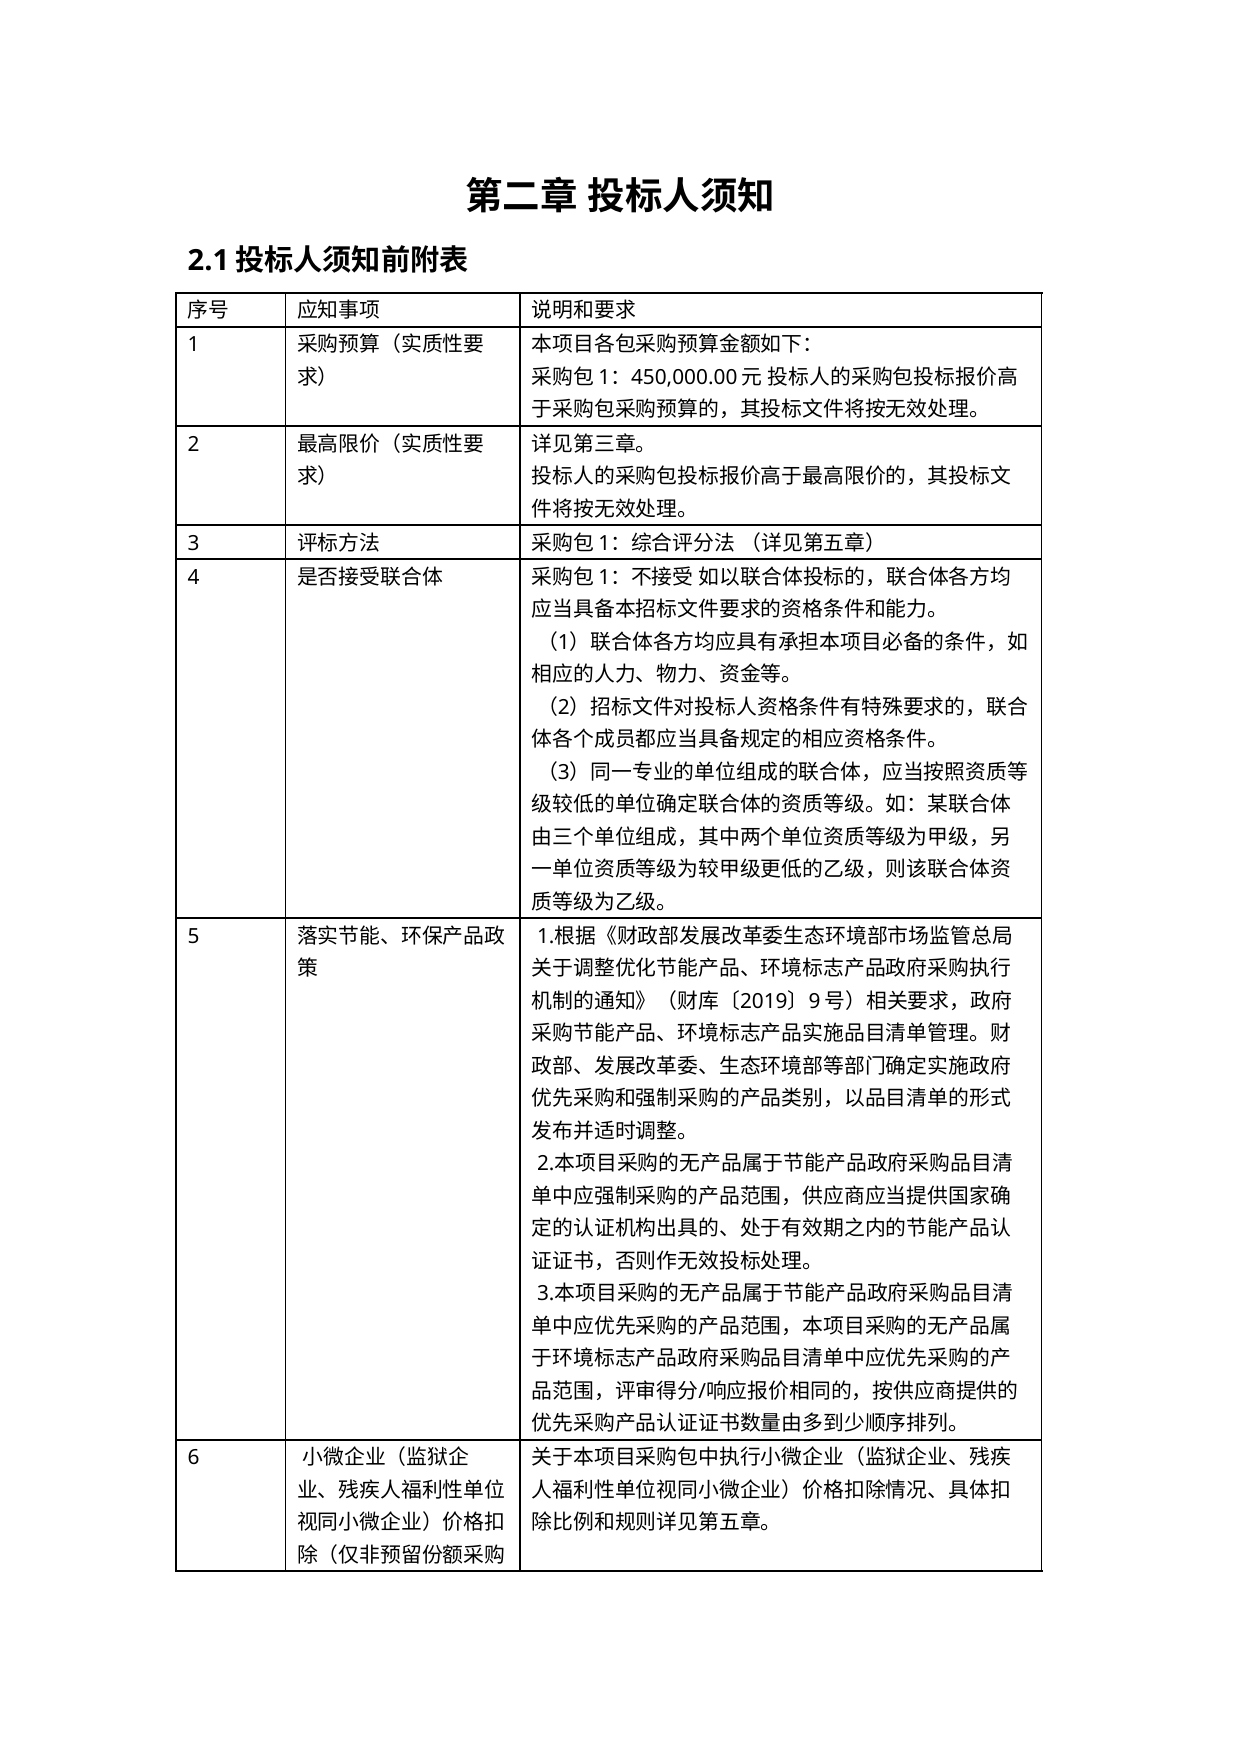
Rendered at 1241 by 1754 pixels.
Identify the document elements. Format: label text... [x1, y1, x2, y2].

table_header 应知事项 [286, 294, 519, 326]
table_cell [521, 1441, 1041, 1570]
table_cell 4 [177, 560, 285, 917]
table_header 序号 [177, 294, 285, 326]
table_cell 落实节能、环保产品政策 [286, 919, 519, 1439]
text 第二章 投标人须知 [187, 162, 1053, 227]
table_cell 是否接受联合体 [286, 560, 519, 917]
text 2.1投标人须知前附表 [187, 227, 1053, 292]
table_cell 1 [177, 328, 285, 425]
table_cell 采购包1：综合评分法 （详见第五章） [521, 526, 1041, 558]
table_cell 本项目各包采购预算金额如下： 采购包1：450,000.00元 投标人的采购包投标报价高于采购包采购预算的，其投标文件将按无效处理。 [521, 328, 1041, 425]
table_cell 6 [177, 1441, 285, 1570]
table_cell 最高限价（实质性要求） [286, 427, 519, 524]
table_cell 详见第三章。 投标人的采购包投标报价高于最高限价的，其投标文件将按无效处理。 [521, 427, 1041, 524]
table_cell 采购预算（实质性要求） [286, 328, 519, 425]
table_cell 采购包1：不接受 如以联合体投标的，联合体各方均应当具备本招标文件要求的资格条件和能力。 （1）联合体各方均应具有承担本项目必备的条件，如相应的人力、物力、资金等。 （2）招标文件对投标人资格条件有特殊要求的，联合体各个成员都应当具备规定的相应资格条件。 （3）同一专业的单位组成的联合体，应当按照资质等级较低的单位确定联合体的资质等级。如：某联合体由三个单位组成，其中两个单位资质等级为甲级，另一单位资质等级为较甲级更低的乙级，则该联合体资质等级为乙级。 [521, 560, 1041, 917]
table_cell 5 [177, 919, 285, 1439]
table_cell 3 [177, 526, 285, 558]
table_cell 评标方法 [286, 526, 519, 558]
table_cell 2 [177, 427, 285, 524]
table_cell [286, 1441, 519, 1570]
table_header 说明和要求 [521, 294, 1041, 326]
table_cell 1.根据《财政部发展改革委生态环境部市场监管总局关于调整优化节能产品、环境标志产品政府采购执行机制的通知》（财库〔2019〕9号）相关要求，政府采购节能产品、环境标志产品实施品目清单管理。财政部、发展改革委、生态环境部等部门确定实施政府优先采购和强制采购的产品类别，以品目清单的形式发布并适时调整。 2.本项目采购的无产品属于节能产品政府采购品目清单中应强制采购的产品范围，供应商应当提供国家确定的认证机构出具的、处于有效期之内的节能产品认证证书，否则作无效投标处理。 3.本项目采购的无产品属于节能产品政府采购品目清单中应优先采购的产品范围，本项目采购的无产品属于环境标志产品政府采购品目清单中应优先采购的产品范围，评审得分/响应报价相同的，按供应商提供的优先采购产品认证证书数量由多到少顺序排列。 [521, 919, 1041, 1439]
